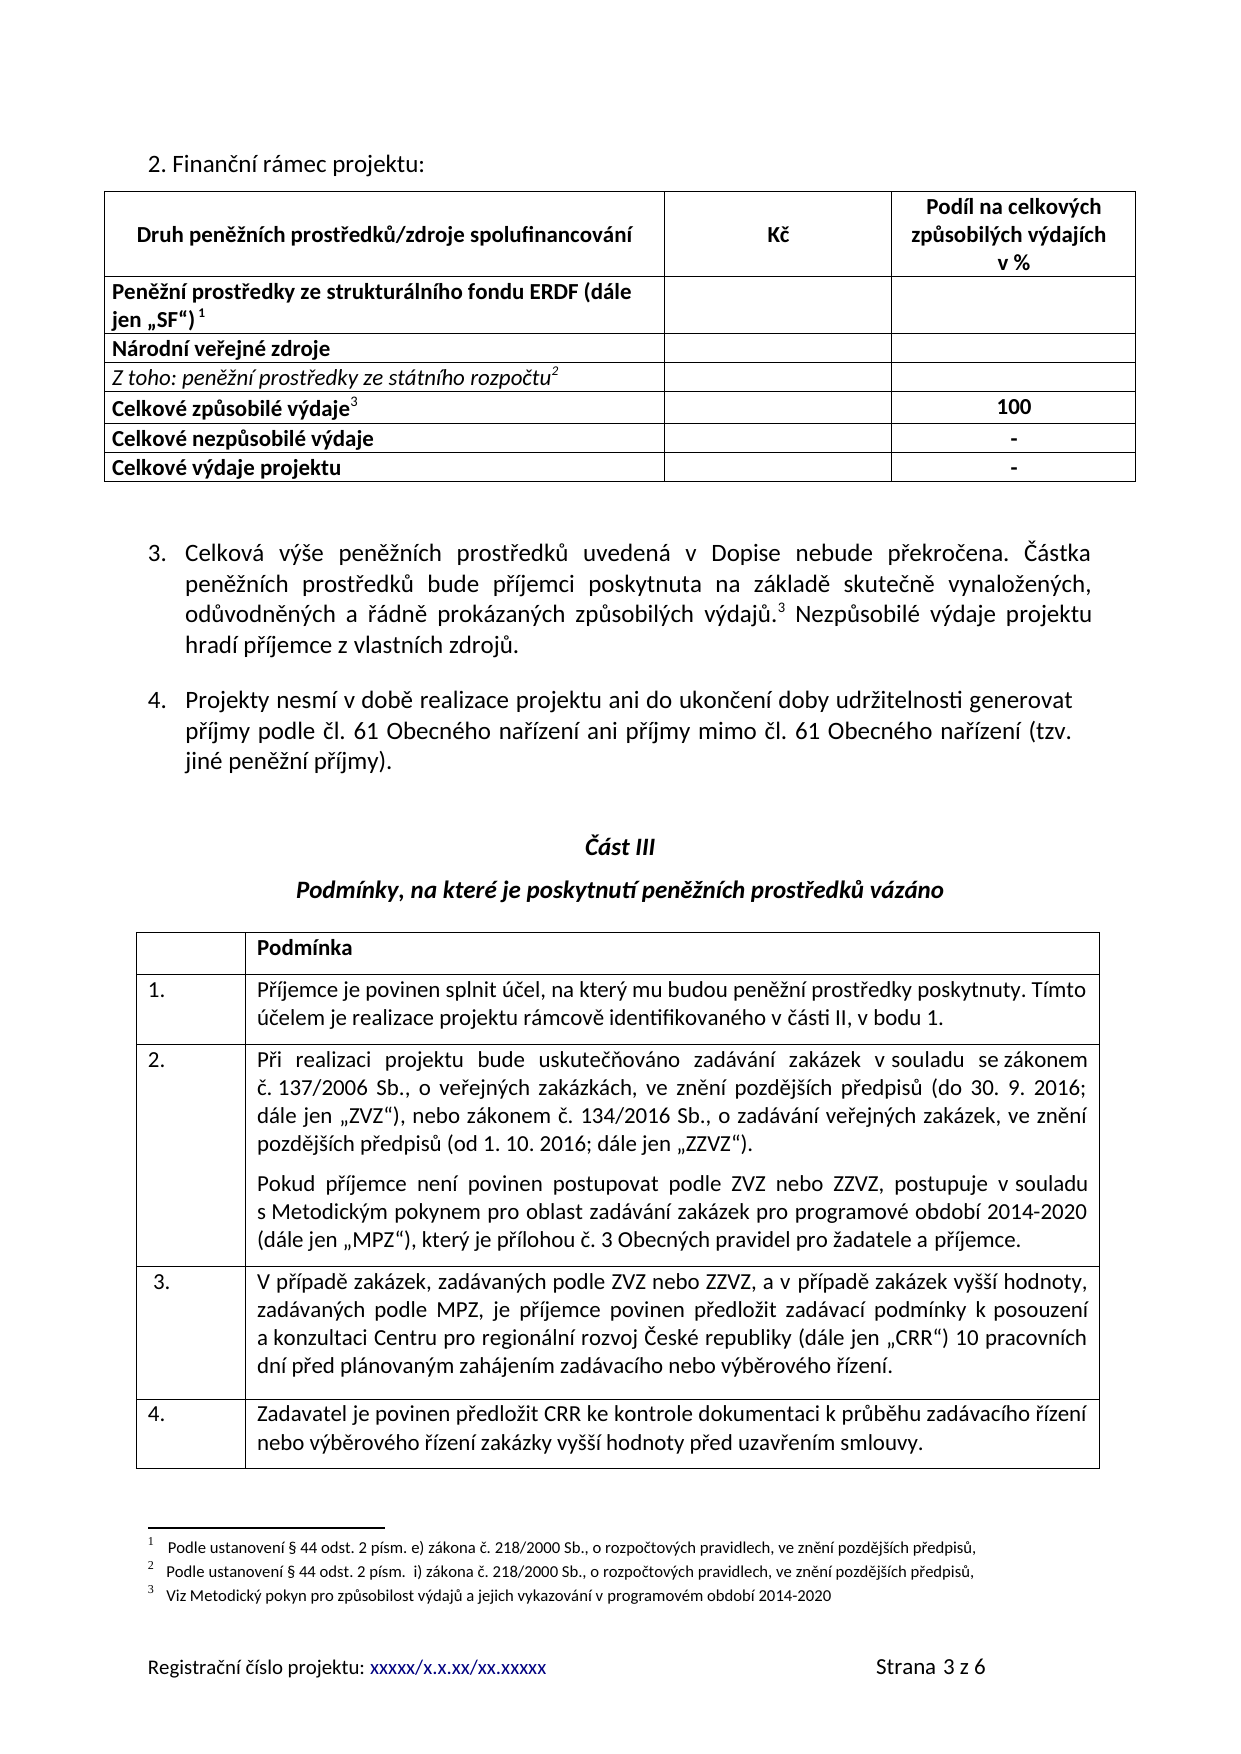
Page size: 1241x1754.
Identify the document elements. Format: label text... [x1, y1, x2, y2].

table_header Podmínka [246, 933, 1099, 974]
list Celková výše peněžních prostředků uvedená v Dopise nebude překročena. Částka peněžních prostředků bude příjemci poskytnuta na základě skutečně vynaložených, odůvodněných a řádně prokázaných způsobilých výdajů.3 Nezpůsobilé výdaje projektu hradí příjemce z vlastních zdrojů. [148, 537, 1092, 659]
table_header Kč [665, 192, 891, 276]
table_header Podíl na celkových způsobilých výdajích v % [892, 192, 1135, 276]
table_cell 1. [137, 975, 245, 1044]
table_cell - [892, 453, 1135, 481]
table_cell Národní veřejné zdroje [105, 334, 664, 362]
subtitle Část III [148, 831, 1092, 862]
table_cell Zadavatel je povinen předložit CRR ke kontrole dokumentaci k průběhu zadávacího řízení nebo výběrového řízení zakázky vyšší hodnoty před uzavřením smlouvy. [246, 1400, 1099, 1468]
table_cell 3. [137, 1267, 245, 1398]
table_cell [665, 424, 891, 452]
table_cell Celkové způsobilé výdaje [105, 392, 664, 423]
table_cell [892, 334, 1135, 362]
table_cell Celkové nezpůsobilé výdaje [105, 424, 664, 452]
table_cell [665, 363, 891, 391]
table_cell [665, 334, 891, 362]
table_cell Celkové výdaje projektu [105, 453, 664, 481]
table_cell [665, 392, 891, 423]
table_cell V případě zakázek, zadávaných podle ZVZ nebo ZZVZ, a v případě zakázek vyšší hodnoty, zadávaných podle MPZ, je příjemce povinen předložit zadávací podmínky k posouzení a konzultaci Centru pro regionální rozvoj České republiky (dále jen „CRR“) 10 pracovních dní před plánovaným zahájením zadávacího nebo výběrového řízení. [246, 1267, 1099, 1398]
text 2. Finanční rámec projektu: [148, 148, 1074, 178]
table_cell [665, 453, 891, 481]
table_cell Peněžní prostředky ze strukturálního fondu ERDF (dále jen „SF“) [105, 277, 664, 333]
table_cell 100 [892, 392, 1135, 423]
table_header Druh peněžních prostředků/zdroje spolufinancování [105, 192, 664, 276]
subtitle Podmínky, na které je poskytnutí peněžních prostředků vázáno [148, 874, 1092, 905]
table_cell [892, 363, 1135, 391]
table_cell 4. [137, 1400, 245, 1468]
table_cell Z toho: peněžní prostředky ze státního rozpočtu [105, 363, 664, 391]
list Projekty nesmí v době realizace projektu ani do ukončení doby udržitelnosti generovat příjmy podle čl. 61 Obecného nařízení ani příjmy mimo čl. 61 Obecného nařízení (tzv. jiné peněžní příjmy). [148, 684, 1074, 776]
table_cell [665, 277, 891, 333]
table_cell 2. [137, 1045, 245, 1266]
table_cell Příjemce je povinen splnit účel, na který mu budou peněžní prostředky poskytnuty. Tímto účelem je realizace projektu rámcově identifikovaného v části II, v bodu 1. [246, 975, 1099, 1044]
table_cell [892, 277, 1135, 333]
table_header [137, 933, 245, 974]
table_cell Při realizaci projektu bude uskutečňováno zadávání zakázek v souladu se zákonem č. 137/2006 Sb., o veřejných zakázkách, ve znění pozdějších předpisů (do 30. 9. 2016; dále jen „ZVZ“), nebo zákonem č. 134/2016 Sb., o zadávání veřejných zakázek, ve znění pozdějších předpisů (od 1. 10. 2016; dále jen „ZZVZ“). Pokud příjemce není povinen postupovat podle ZVZ nebo ZZVZ, postupuje v souladu s Metodickým pokynem pro oblast zadávání zakázek pro programové období 2014-2020 (dále jen „MPZ“), který je přílohou č. 3 Obecných pravidel pro žadatele a příjemce. [246, 1045, 1099, 1266]
table_cell - [892, 424, 1135, 452]
